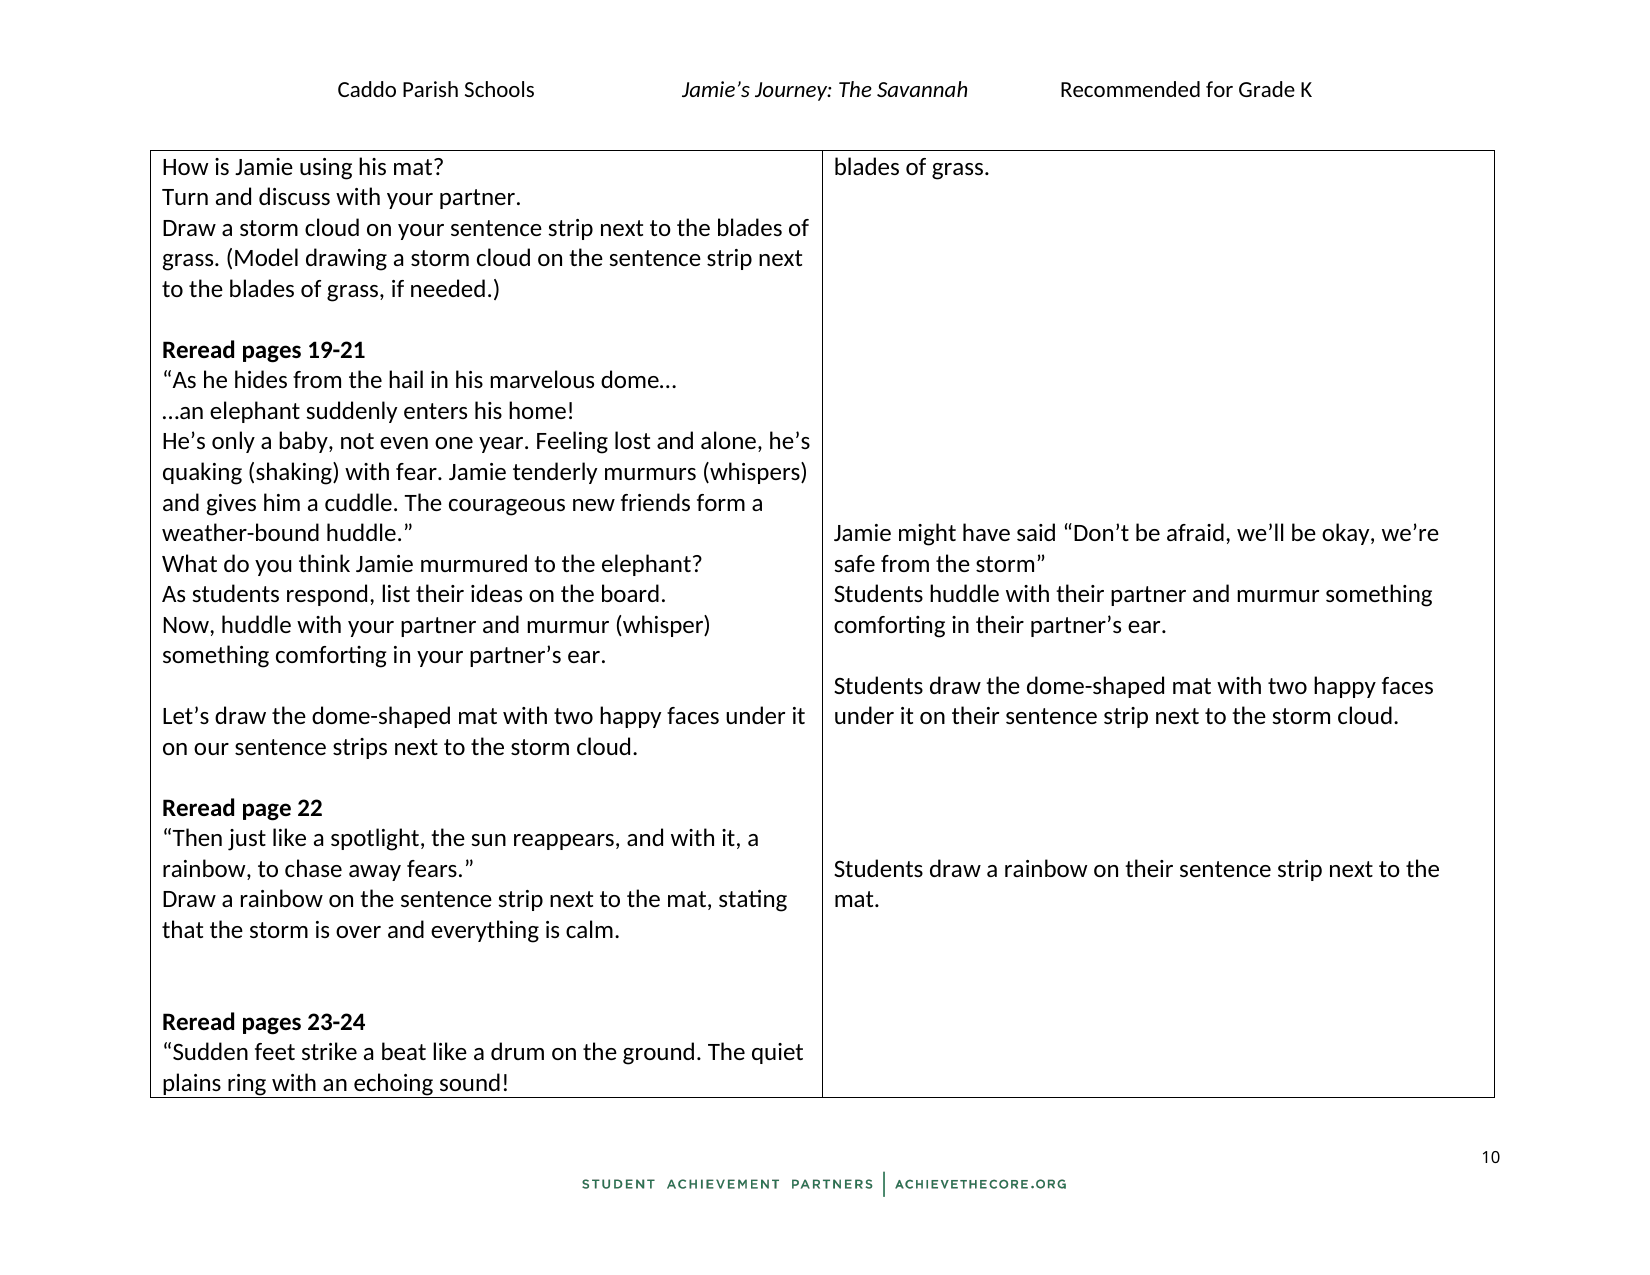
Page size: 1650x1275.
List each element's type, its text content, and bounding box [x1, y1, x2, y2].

picture [571, 1168, 1079, 1200]
